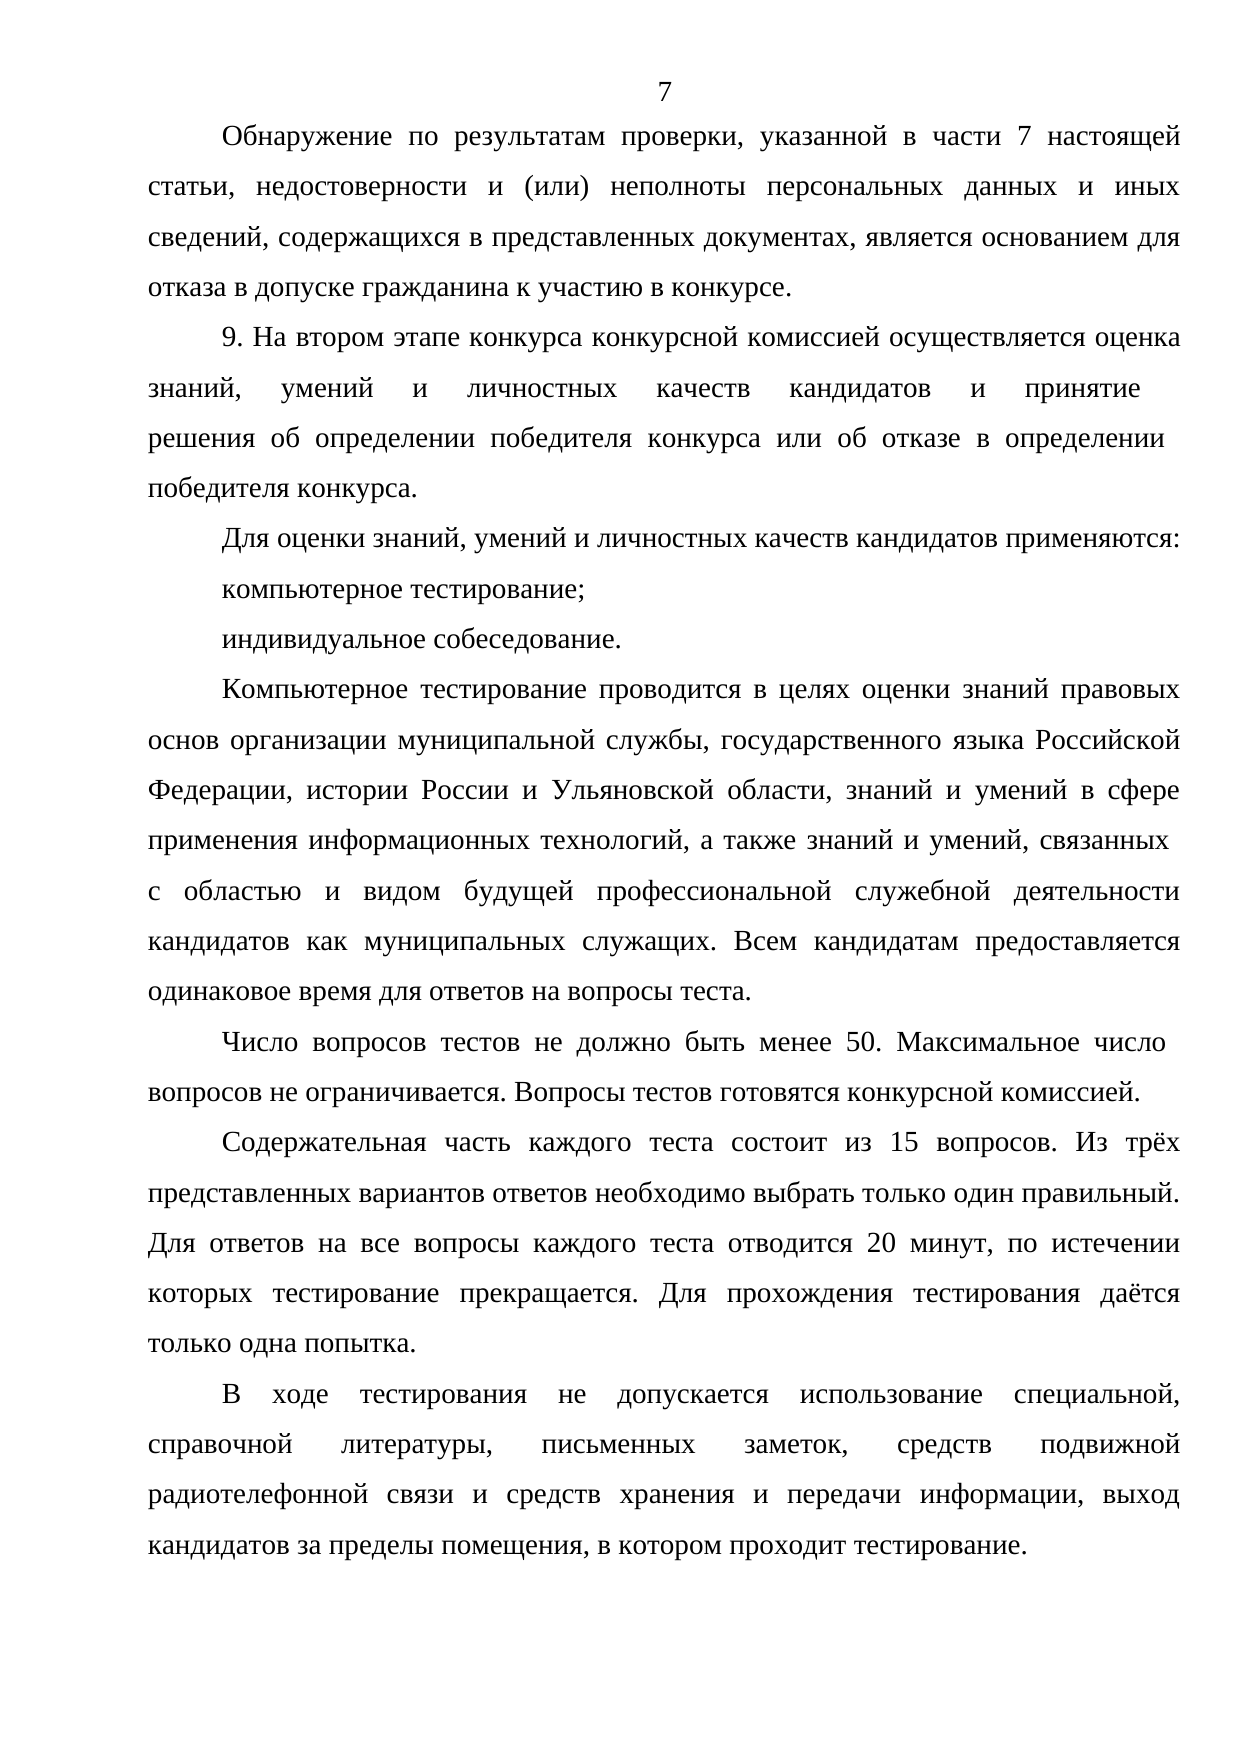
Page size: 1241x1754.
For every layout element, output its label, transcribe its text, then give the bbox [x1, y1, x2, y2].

text В ходе тестирования не допускается использование специальной, справочной литературы, письменных заметок, средств подвижной радиотелефонной связи и средств хранения и передачи информации, выход кандидатов за пределы помещения, в котором проходит тестирование. [148, 1376, 1181, 1560]
text Компьютерное тестирование проводится в целях оценки знаний правовых основ организации муниципальной службы, государственного языка Российской Федерации, истории России и Ульяновской области, знаний и умений в сфере применения информационных технологий, а также знаний и умений, связанных с областью и видом будущей профессиональной служебной деятельности кандидатов как муниципальных служащих. Всем кандидатам предоставляется одинаковое время для ответов на вопросы теста. [148, 672, 1181, 1007]
text Содержательная часть каждого теста состоит из 15 вопросов. Из трёх представленных вариантов ответов необходимо выбрать только один правильный. Для ответов на все вопросы каждого теста отводится 20 минут, по истечении которых тестирование прекращается. Для прохождения тестирования даётся только одна попытка. [148, 1124, 1181, 1359]
text Число вопросов тестов не должно быть менее 50. Максимальное число вопросов не ограничивается. Вопросы тестов готовятся конкурсной комиссией. [148, 1024, 1181, 1108]
text компьютерное тестирование; [148, 571, 1181, 604]
text 9. На втором этапе конкурса конкурсной комиссией осуществляется оценка знаний, умений и личностных качеств кандидатов и принятие решения об определении победителя конкурса или об отказе в определении победителя конкурса. [148, 319, 1181, 504]
text Для оценки знаний, умений и личностных качеств кандидатов применяются: [148, 521, 1181, 554]
text индивидуальное собеседование. [148, 621, 1181, 655]
text Обнаружение по результатам проверки, указанной в части 7 настоящей статьи, недостоверности и (или) неполноты персональных данных и иных сведений, содержащихся в представленных документах, является основанием для отказа в допуске гражданина к участию в конкурсе. [148, 118, 1181, 303]
